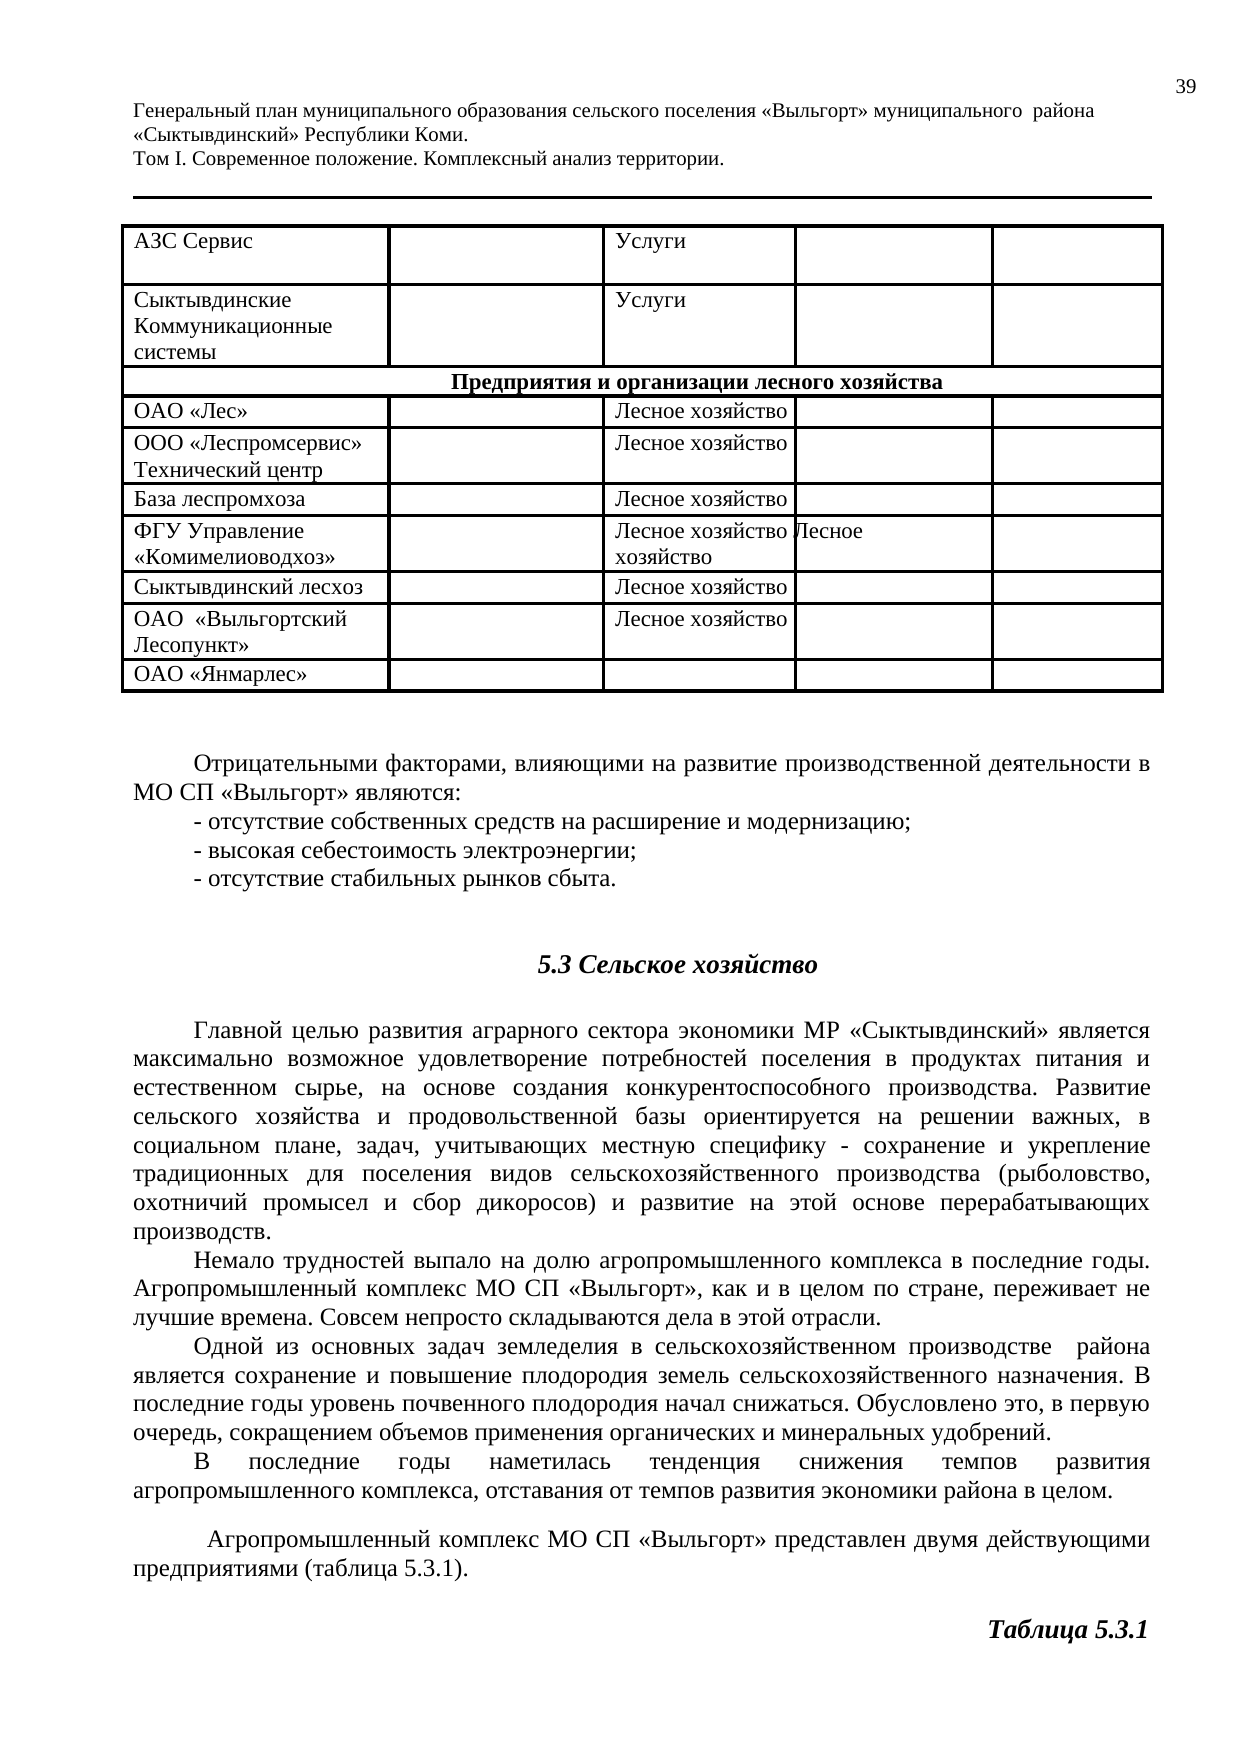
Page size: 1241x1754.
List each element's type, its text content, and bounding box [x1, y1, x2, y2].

table_cell [994, 429, 1161, 482]
text - отсутствие стабильных рынков сбыта. [133, 863, 1152, 892]
table_cell Сыктывдинские Коммуникационные системы [124, 286, 387, 365]
table_cell [994, 286, 1161, 365]
table_cell Лесное хозяйство Лесное хозяйство [605, 517, 794, 570]
table_cell [797, 661, 991, 689]
table_cell ОАО «Янмарлес» [124, 661, 387, 689]
table_cell [994, 517, 1161, 570]
table_cell ОАО «Лес» [124, 398, 387, 426]
table_cell [797, 485, 991, 514]
table_cell [797, 573, 991, 602]
table_cell [797, 429, 991, 482]
table_cell ОАО «Выльгортский Лесопункт» [124, 605, 387, 657]
table_cell [797, 517, 991, 570]
table_cell [994, 398, 1161, 426]
table_cell Сыктывдинский лесхоз [124, 573, 387, 602]
text - отсутствие собственных средств на расширение и модернизацию; [133, 806, 1152, 835]
table_cell Лесное хозяйство [605, 573, 794, 602]
text Таблица 5.3.1 [133, 1613, 1152, 1644]
table_cell [391, 573, 602, 602]
table_cell [391, 517, 602, 570]
text Отрицательными факторами, влияющими на развитие производственной деятельности в МО СП «Выльгорт» являются: [133, 748, 1152, 806]
table_cell Лесное хозяйство [605, 605, 794, 657]
table_cell ФГУ Управление «Комимелиоводхоз» [124, 517, 387, 570]
text Немало трудностей выпало на долю агропромышленного комплекса в последние годы. Агропромышленный комплекс МО СП «Выльгорт», как и в целом по стране, переживает не лучшие времена. Совсем непросто складываются дела в этой отрасли. [133, 1245, 1152, 1331]
text Главной целью развития аграрного сектора экономики МР «Сыктывдинский» является максимально возможное удовлетворение потребностей поселения в продуктах питания и естественном сырье, на основе создания конкурентоспособного производства. Развитие сельского хозяйства и продовольственной базы ориентируется на решении важных, в социальном плане, задач, учитывающих местную специфику - сохранение и укрепление традиционных для поселения видов сельскохозяйственного производства (рыболовство, охотничий промысел и сбор дикоросов) и развитие на этой основе перерабатывающих производств. [133, 1015, 1152, 1245]
table_cell Лесное хозяйство [605, 429, 794, 482]
table_cell [994, 573, 1161, 602]
text Агропромышленный комплекс МО СП «Выльгорт» представлен двумя действующими предприятиями (таблица 5.3.1). [133, 1524, 1152, 1582]
table_cell [605, 661, 794, 689]
table_cell [994, 228, 1161, 283]
table_cell Услуги [605, 286, 794, 365]
text Одной из основных задач земледелия в сельскохозяйственном производстве района является сохранение и повышение плодородия земель сельскохозяйственного назначения. В последние годы уровень почвенного плодородия начал снижаться. Обусловлено это, в первую очередь, сокращением объемов применения органических и минеральных удобрений. [133, 1331, 1152, 1446]
table_cell Лесное хозяйство [605, 398, 794, 426]
table_cell [797, 286, 991, 365]
table_cell [391, 485, 602, 514]
table_cell [391, 429, 602, 482]
table_cell [391, 605, 602, 657]
table_cell [797, 228, 991, 283]
table_cell [994, 661, 1161, 689]
text - высокая себестоимость электроэнергии; [133, 835, 1152, 863]
table_cell [391, 398, 602, 426]
table_cell ООО «Леспромсервис» Технический центр [124, 429, 387, 482]
table_cell [391, 228, 602, 283]
table_cell [994, 485, 1161, 514]
table_cell [391, 286, 602, 365]
subtitle Сельское хозяйство [207, 948, 1152, 979]
table_cell [391, 661, 602, 689]
table_cell [994, 605, 1161, 657]
table_cell АЗС Сервис [124, 228, 387, 283]
table_cell Услуги [605, 228, 794, 283]
table_cell Предприятия и организации лесного хозяйства [124, 368, 1161, 394]
text В последние годы наметилась тенденция снижения темпов развития агропромышленного комплекса, отставания от темпов развития экономики района в целом. [133, 1446, 1152, 1503]
table_cell [797, 398, 991, 426]
table_cell [797, 605, 991, 657]
table_cell База леспромхоза [124, 485, 387, 514]
table_cell Лесное хозяйство [605, 485, 794, 514]
